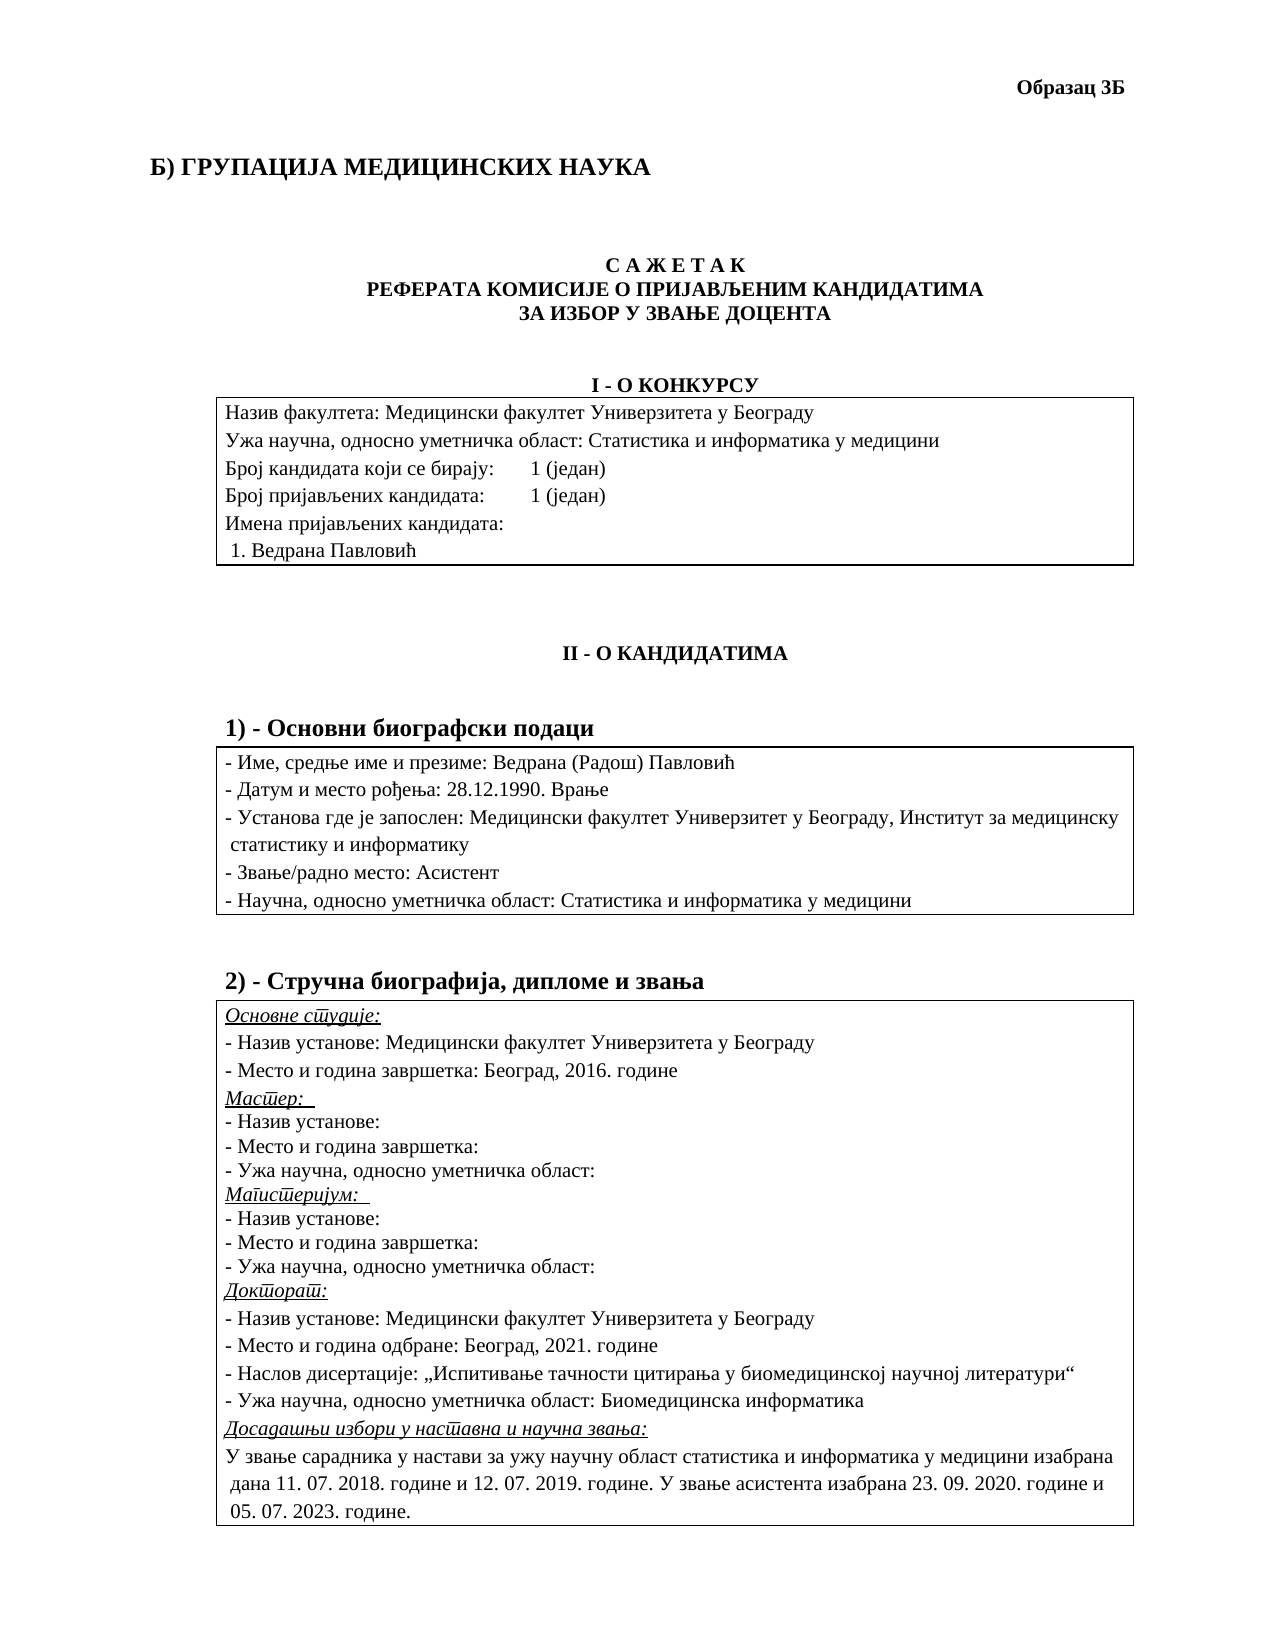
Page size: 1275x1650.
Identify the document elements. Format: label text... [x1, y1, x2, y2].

text Б) ГРУПАЦИЈА МЕДИЦИНСКИХ НАУКА [150, 152, 1125, 181]
text - Место и година завршетка: [217, 1227, 1133, 1251]
text - Место и година одбране: Београд, 2021. године [217, 1330, 1133, 1357]
text - Назив установе: Медицински факултет Универзитета у Београду [217, 1027, 1133, 1054]
text Докторат: [217, 1275, 1133, 1302]
text - Ужа научна, односно уметничка област: Биомедицинска информатика [217, 1385, 1133, 1412]
text Имена пријављених кандидата: [217, 508, 1133, 535]
text Ужа научна, oдносно уметничка област: Статистика и информатика у медицини [217, 425, 1133, 452]
text Образац 3Б [150, 75, 1125, 99]
text Број кандидата који се бирају: 1 (један) [217, 452, 1133, 479]
text РЕФЕРАТА КОМИСИЈЕ O ПРИЈАВЉЕНИМ КАНДИДАТИМА [225, 277, 1125, 301]
text 1. Ведрана Павловић [217, 535, 1133, 564]
text - Датум и место рођења: 28.12.1990. Врање [217, 774, 1133, 801]
text - Ужа научна, односно уметничка област: [217, 1251, 1133, 1275]
text - Место и година завршетка: [217, 1130, 1133, 1154]
text - Наслов дисертације: „Испитивање тачности цитирања у биомедицинској научној литератури“ [217, 1358, 1133, 1385]
text ЗА ИЗБОР У ЗВАЊЕ ДОЦЕНТА [225, 301, 1125, 325]
text Мастер: [217, 1082, 1133, 1106]
text - Установа где је запослен: Медицински факултет Универзитет у Београду, Институт за медицинску статистику и информатику [217, 802, 1133, 856]
text - Име, средње име и презиме: Ведрана (Радош) Павловић [217, 748, 1133, 774]
text - Назив установе: [217, 1106, 1133, 1130]
text С А Ж Е Т А К [225, 253, 1125, 277]
text Магистеријум: [217, 1178, 1133, 1203]
text Основне студије: [217, 1001, 1133, 1027]
text - Научна, односно уметничка област: Статистика и информатика у медицини [217, 884, 1133, 914]
text - Назив установе: [217, 1203, 1133, 1227]
text I - О КОНКУРСУ [225, 373, 1125, 397]
text - Звање/радно место: Асистент [217, 857, 1133, 884]
text II - О КАНДИДАТИМА [225, 641, 1125, 665]
text Назив факултета: Медицински факултет Универзитета у Београду [217, 398, 1133, 424]
text Досадашњи избори у наставна и научна звања: [217, 1413, 1133, 1440]
text - Назив установе: Медицински факултет Универзитета у Београду [217, 1302, 1133, 1329]
text Број пријављених кандидата: 1 (један) [217, 480, 1133, 507]
text У звање сарадника у настави за ужу научну област статистика и информатика у медицини изабрана дана 11. 07. 2018. године и 12. 07. 2019. године. У звање асистента изабрана 23. 09. 2020. године и 05. 07. 2023. године. [217, 1440, 1133, 1525]
text 2) - Стручна биографија, дипломе и звања [225, 966, 1125, 995]
text 1) - Основни биографски подаци [225, 713, 1125, 742]
text - Место и година завршетка: Београд, 2016. године [217, 1055, 1133, 1082]
text - Ужа научна, односно уметничка област: [217, 1154, 1133, 1178]
